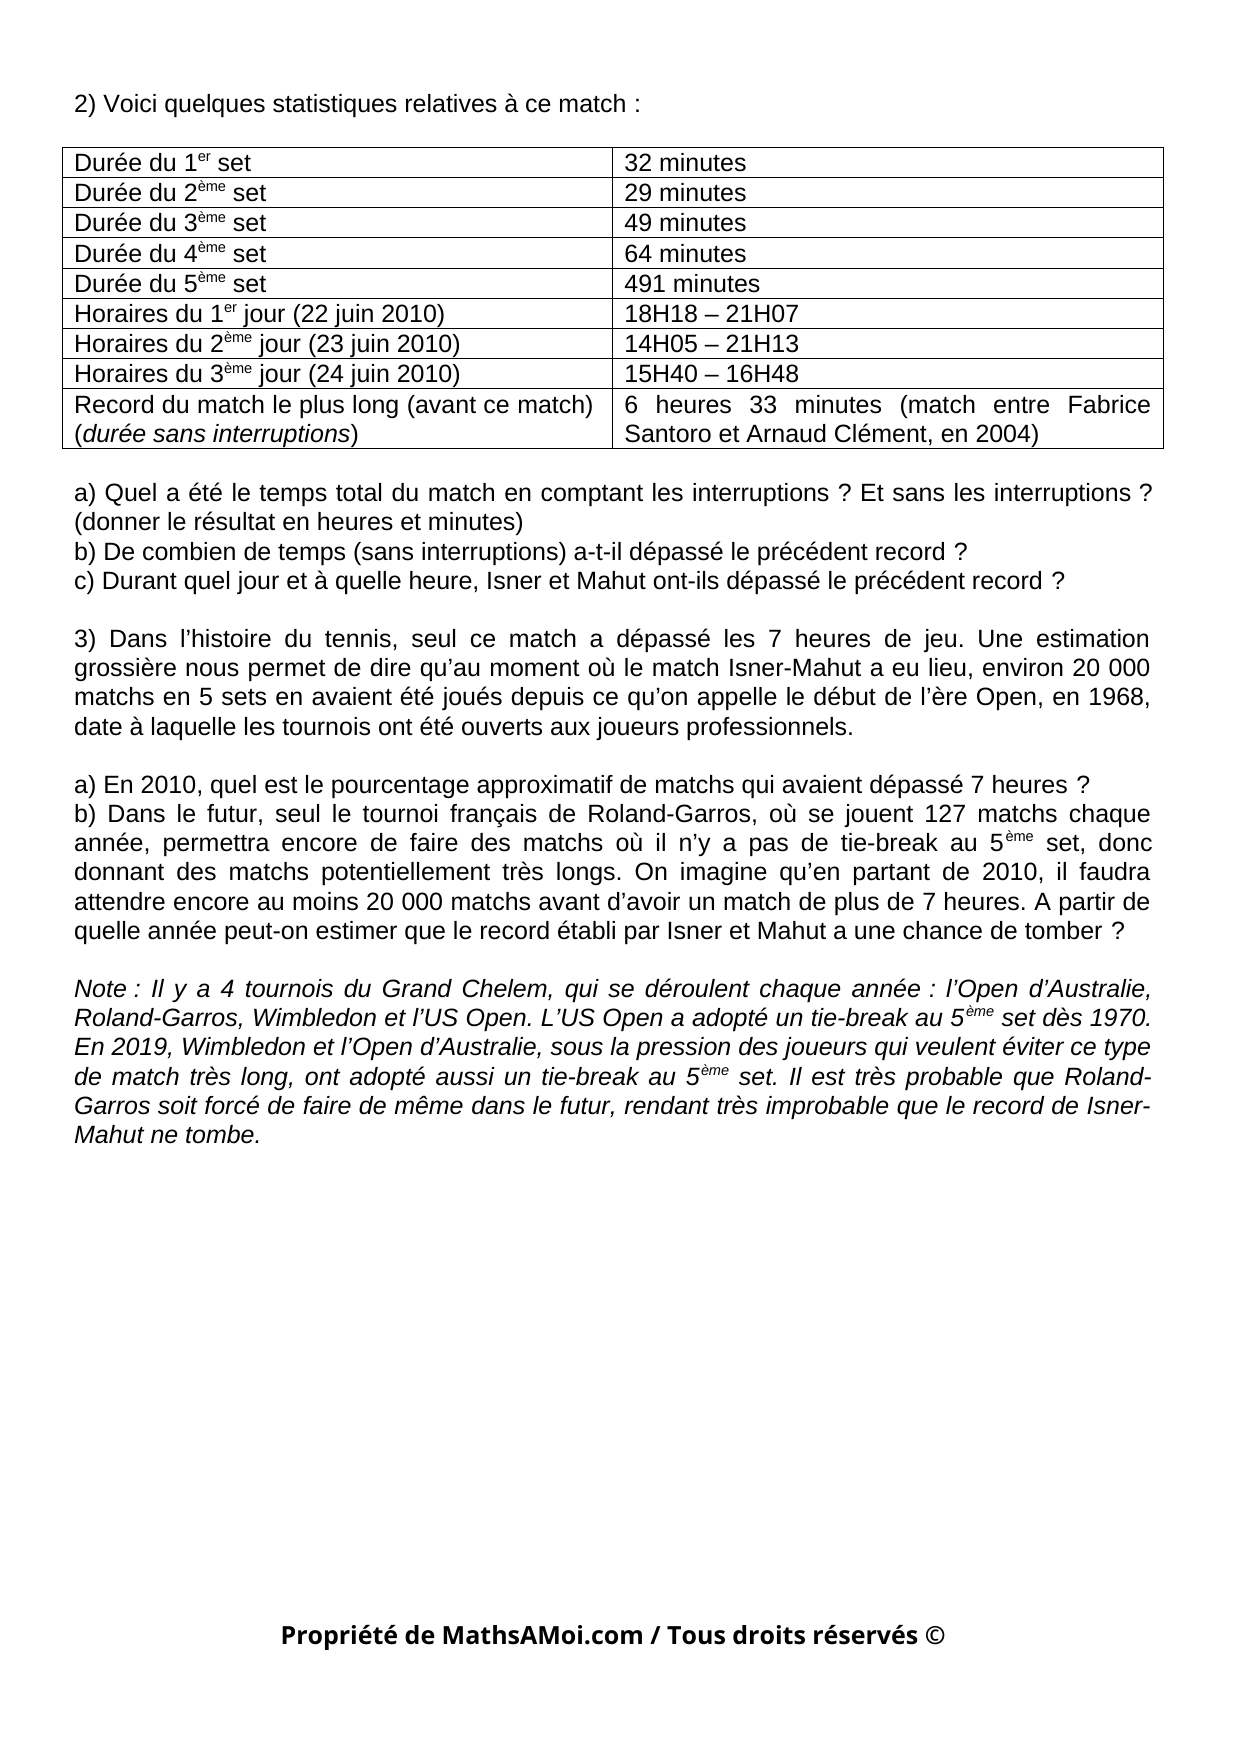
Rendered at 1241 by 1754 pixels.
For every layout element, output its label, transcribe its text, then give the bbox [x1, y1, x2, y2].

table_cell Horaires du 3ème jour (24 juin 2010) [63, 359, 612, 388]
table_cell 15H40 – 16H48 [613, 359, 1163, 388]
table_cell 491 minutes [613, 269, 1163, 298]
table_cell Record du match le plus long (avant ce match) (durée sans interruptions) [63, 389, 612, 448]
table_header Durée du 1er set [63, 148, 612, 177]
text 2) Voici quelques statistiques relatives à ce match : [74, 88, 1152, 117]
table_cell Durée du 4ème set [63, 238, 612, 267]
text c) Durant quel jour et à quelle heure, Isner et Mahut ont-ils dépassé le précédent record ? [74, 565, 1152, 594]
table_cell 49 minutes [613, 208, 1163, 237]
text b) De combien de temps (sans interruptions) a-t-il dépassé le précédent record ? [74, 536, 1152, 565]
text b) Dans le futur, seul le tournoi français de Roland-Garros, où se jouent 127 matchs chaque année, permettra encore de faire des matchs où il n’y a pas de tie-break au 5ème set, donc donnant des matchs potentiellement très longs. On imagine qu’en partant de 2010, il faudra attendre encore au moins 20 000 matchs avant d’avoir un match de plus de 7 heures. A partir de quelle année peut-on estimer que le record établi par Isner et Mahut a une chance de tomber ? [74, 799, 1152, 944]
table_cell Durée du 5ème set [63, 269, 612, 298]
table_cell Horaires du 2ème jour (23 juin 2010) [63, 329, 612, 358]
table_cell 18H18 – 21H07 [613, 299, 1163, 328]
table_cell Durée du 2ème set [63, 178, 612, 207]
text Note : Il y a 4 tournois du Grand Chelem, qui se déroulent chaque année : l’Open d’Australie, Roland-Garros, Wimbledon et l’US Open. L’US Open a adopté un tie-break au 5ème set dès 1970. En 2019, Wimbledon et l’Open d’Australie, sous la pression des joueurs qui veulent éviter ce type de match très long, ont adopté aussi un tie-break au 5ème set. Il est très probable que Roland-Garros soit forcé de faire de même dans le futur, rendant très improbable que le record de Isner-Mahut ne tombe. [74, 974, 1152, 1149]
text a) Quel a été le temps total du match en comptant les interruptions ? Et sans les interruptions ? (donner le résultat en heures et minutes) [74, 478, 1152, 536]
text 3) Dans l’histoire du tennis, seul ce match a dépassé les 7 heures de jeu. Une estimation grossière nous permet de dire qu’au moment où le match Isner-Mahut a eu lieu, environ 20 000 matchs en 5 sets en avaient été joués depuis ce qu’on appelle le début de l’ère Open, en 1968, date à laquelle les tournois ont été ouverts aux joueurs professionnels. [74, 624, 1152, 740]
table_cell 64 minutes [613, 238, 1163, 267]
table_cell 29 minutes [613, 178, 1163, 207]
table_cell 14H05 – 21H13 [613, 329, 1163, 358]
table_cell Horaires du 1er jour (22 juin 2010) [63, 299, 612, 328]
table_header 32 minutes [613, 148, 1163, 177]
table_cell 6 heures 33 minutes (match entre Fabrice Santoro et Arnaud Clément, en 2004) [613, 389, 1163, 448]
table_cell Durée du 3ème set [63, 208, 612, 237]
text a) En 2010, quel est le pourcentage approximatif de matchs qui avaient dépassé 7 heures ? [74, 769, 1152, 799]
